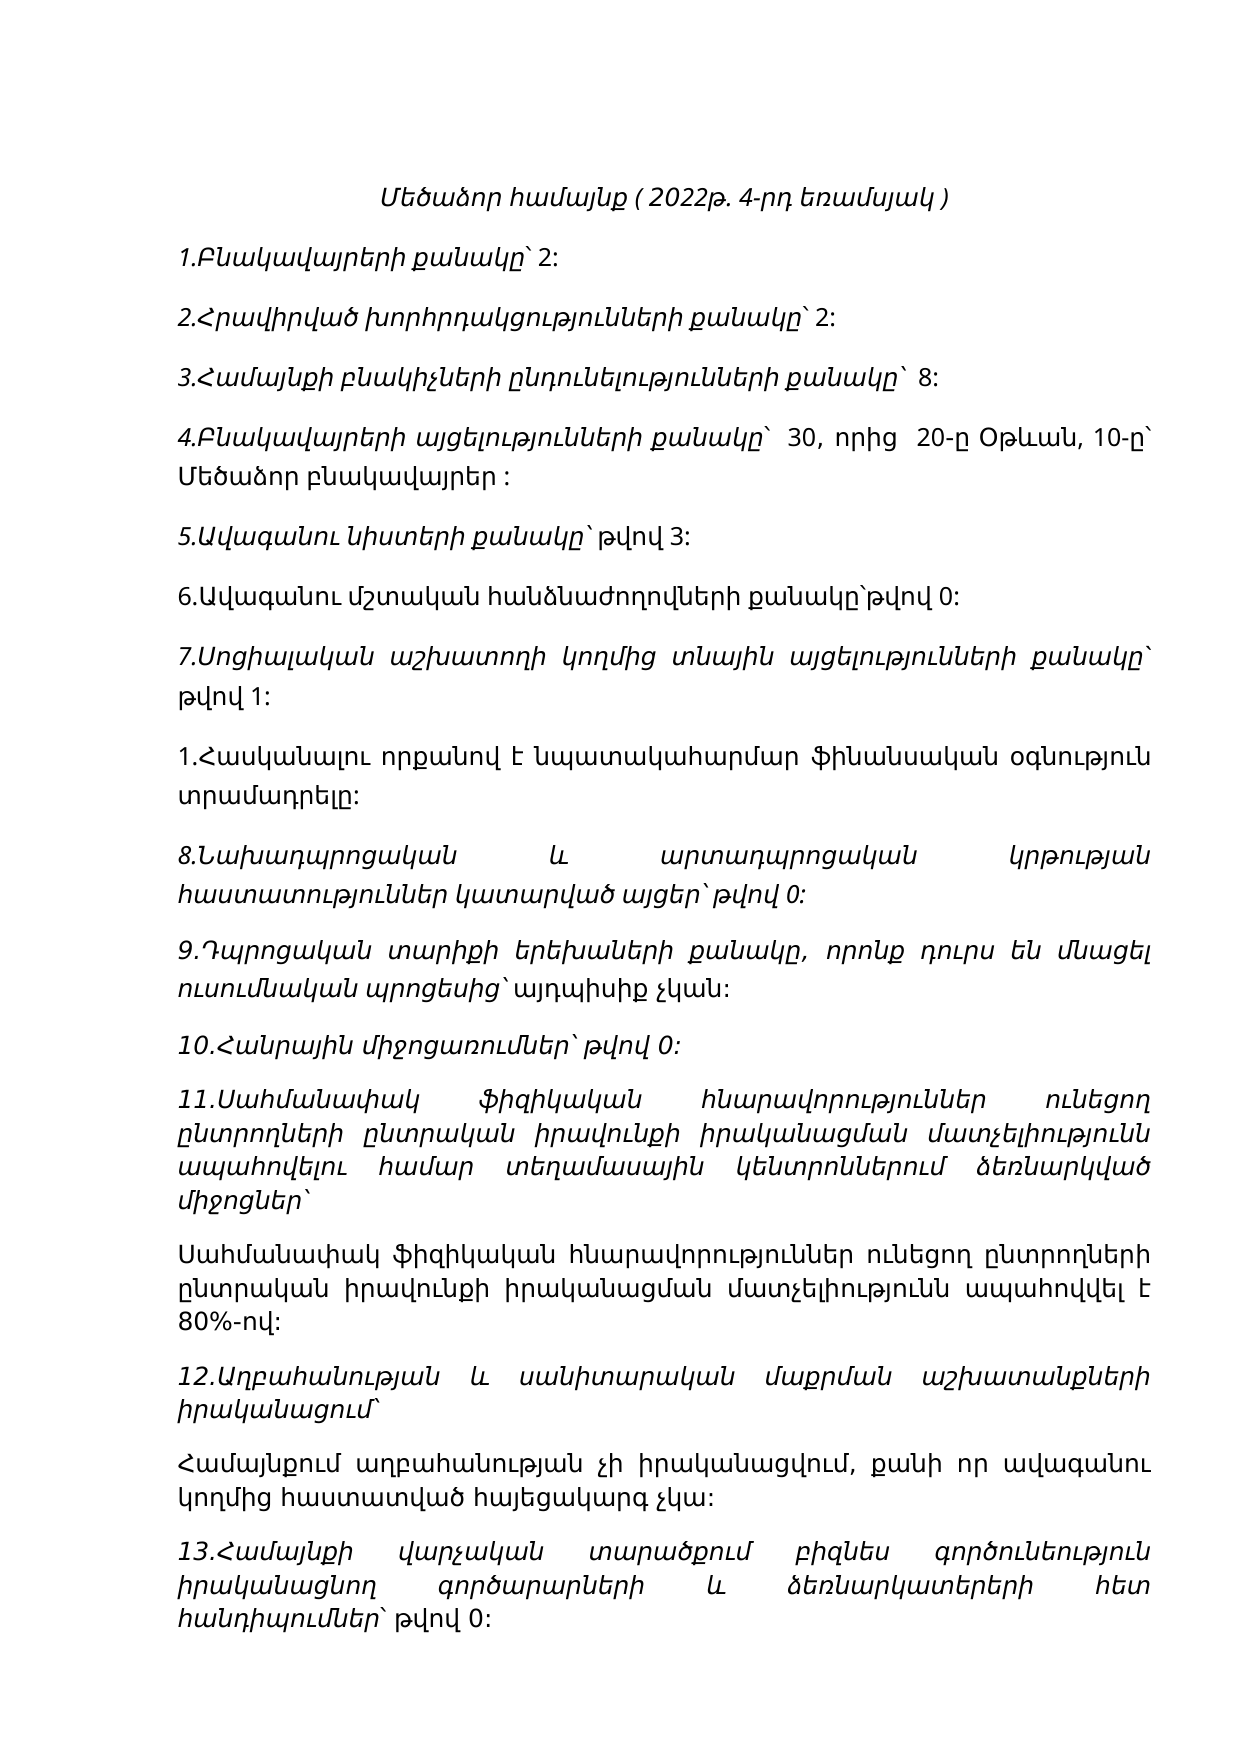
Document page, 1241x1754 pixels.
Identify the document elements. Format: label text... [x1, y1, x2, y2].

text 12.Աղբահանության և սանիտարական մաքրման աշխատանքների իրականացում՝ [177, 1362, 1152, 1424]
text 3.Համայնքի բնակիչների ընդունելությունների քանակը՝ 8: [177, 360, 1152, 394]
text 11.Սահմանափակ ֆիզիկական հնարավորություններ ունեցող ընտրողների ընտրական իրավունքի իրականացման մատչելիությունն ապահովելու համար տեղամասային կենտրոններում ձեռնարկված միջոցներ՝ [177, 1085, 1152, 1215]
text Համայնքում աղբահանության չի իրականացվում, քանի որ ավագանու կողմից հաստատված հայեցակարգ չկա: [177, 1449, 1152, 1512]
text 5.Ավագանու նիստերի քանակը՝ թվով 3: [177, 519, 1152, 553]
text 4.Բնակավայրերի այցելությունների քանակը՝ 30, որից 20-ը Օթևան, 10-ը՝ Մեծաձոր բնակավայրեր : [177, 420, 1152, 493]
text Սահմանափակ ֆիզիկական հնարավորություններ ունեցող ընտրողների ընտրական իրավունքի իրականացման մատչելիությունն ապահովվել է 80%-ով: [177, 1240, 1152, 1336]
text 1.Բնակավայրերի քանակը՝ 2: [177, 240, 1152, 274]
text 7.Սոցիալական աշխատողի կողմից տնային այցելությունների քանակը` թվով 1: [177, 639, 1152, 712]
text 1.Հասկանալու որքանով է նպատակահարմար ֆինանսական օգնություն տրամադրելը: [177, 738, 1152, 811]
text 6.Ավագանու մշտական հանձնաժողովների քանակը՝թվով 0: [177, 579, 1152, 613]
text 8.Նախադպրոցական և արտադպրոցական կրթության հաստատություններ կատարված այցեր՝ թվով 0: [177, 837, 1152, 911]
text 9.Դպրոցական տարիքի երեխաների քանակը, որոնք դուրս են մնացել ուսումնական պրոցեսից՝ այդպիսիք չկան: [177, 937, 1152, 1005]
text 13.Համայնքի վարչական տարածքում բիզնես գործունեություն իրականացնող գործարարների և ձեռնարկատերերի հետ հանդիպումներ՝ թվով 0: [177, 1537, 1152, 1634]
text 10.Հանրային միջոցառումներ՝ թվով 0: [177, 1031, 1152, 1060]
text Մեծաձոր համայնք ( 2022թ. 4-րդ եռամսյակ ) [177, 180, 1152, 214]
text 2.Հրավիրված խորհրդակցությունների քանակը՝ 2: [177, 300, 1152, 334]
